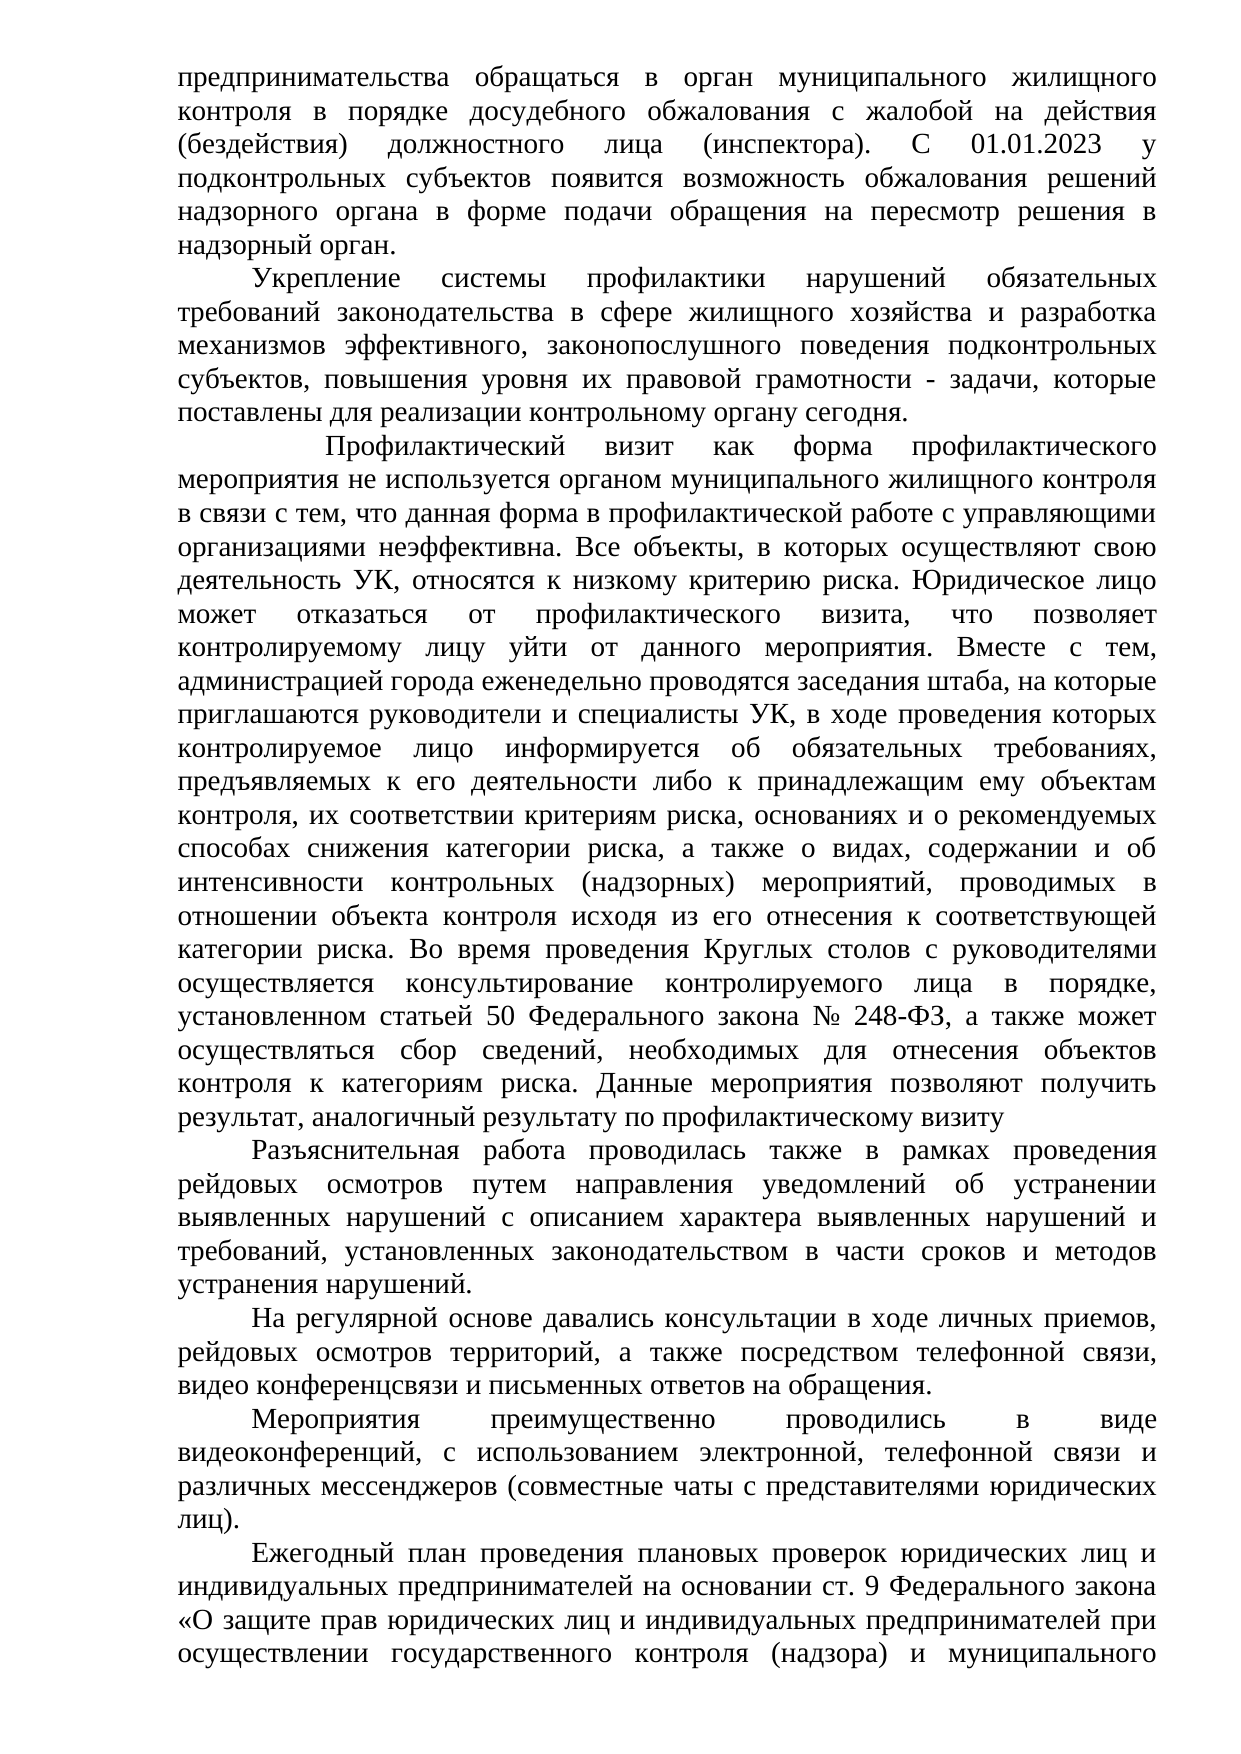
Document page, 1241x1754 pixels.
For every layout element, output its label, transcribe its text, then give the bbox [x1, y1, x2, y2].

text Укрепление системы профилактики нарушений обязательных требований законодательства в сфере жилищного хозяйства и разработка механизмов эффективного, законопослушного поведения подконтрольных субъектов, повышения уровня их правовой грамотности - задачи, которые поставлены для реализации контрольному органу сегодня. [177, 260, 1157, 428]
text Профилактический визит как форма профилактического мероприятия не используется органом муниципального жилищного контроля в связи с тем, что данная форма в профилактической работе с управляющими организациями неэффективна. Все объекты, в которых осуществляют свою деятельность УК, относятся к низкому критерию риска. Юридическое лицо может отказаться от профилактического визита, что позволяет контролируемому лицу уйти от данного мероприятия. Вместе с тем, администрацией города еженедельно проводятся заседания штаба, на которые приглашаются руководители и специалисты УК, в ходе проведения которых контролируемое лицо информируется об обязательных требованиях, предъявляемых к его деятельности либо к принадлежащим ему объектам контроля, их соответствии критериям риска, основаниях и о рекомендуемых способах снижения категории риска, а также о видах, содержании и об интенсивности контрольных (надзорных) мероприятий, проводимых в отношении объекта контроля исходя из его отнесения к соответствующей категории риска. Во время проведения Круглых столов с руководителями осуществляется консультирование контролируемого лица в порядке, установленном статьей 50 Федерального закона № 248-ФЗ, а также может осуществляться сбор сведений, необходимых для отнесения объектов контроля к категориям риска. Данные мероприятия позволяют получить результат, аналогичный результату по профилактическому визиту [177, 428, 1157, 1132]
text На регулярной основе давались консультации в ходе личных приемов, рейдовых осмотров территорий, а также посредством телефонной связи, видео конференцсвязи и письменных ответов на обращения. [177, 1300, 1157, 1401]
text Разъяснительная работа проводилась также в рамках проведения рейдовых осмотров путем направления уведомлений об устранении выявленных нарушений с описанием характера выявленных нарушений и требований, установленных законодательством в части сроков и методов устранения нарушений. [177, 1132, 1157, 1300]
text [177, 59, 1157, 260]
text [177, 1535, 1157, 1669]
text Мероприятия преимущественно проводились в виде видеоконференций, с использованием электронной, телефонной связи и различных мессенджеров (совместные чаты с представителями юридических лиц). [177, 1401, 1157, 1535]
